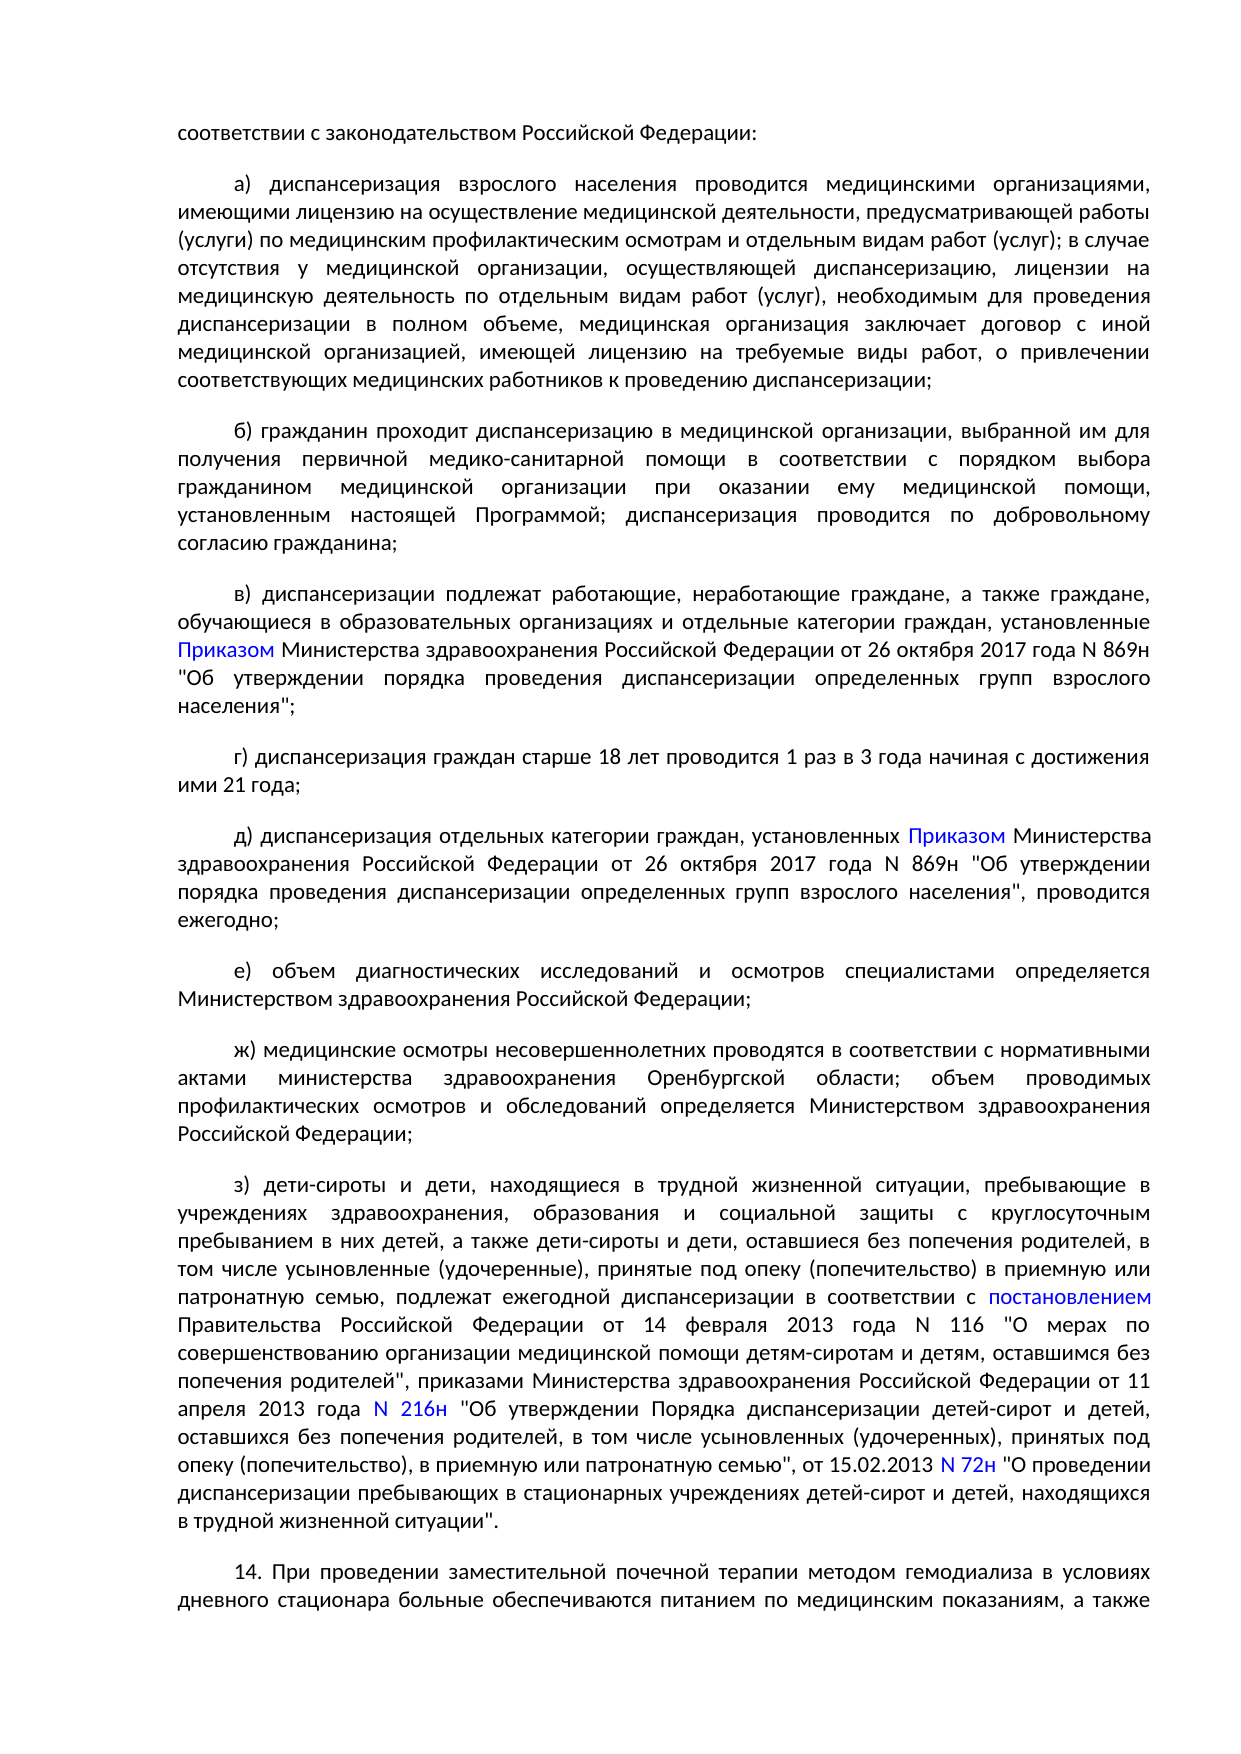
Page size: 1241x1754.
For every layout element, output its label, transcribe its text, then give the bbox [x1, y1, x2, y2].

text з) дети-сироты и дети, находящиеся в трудной жизненной ситуации, пребывающие в учреждениях здравоохранения, образования и социальной защиты с круглосуточным пребыванием в них детей, а также дети-сироты и дети, оставшиеся без попечения родителей, в том числе усыновленные (удочеренные), принятые под опеку (попечительство) в приемную или патронатную семью, подлежат ежегодной диспансеризации в соответствии с постановлением Правительства Российской Федерации от 14 февраля 2013 года N 116 "О мерах по совершенствованию организации медицинской помощи детям-сиротам и детям, оставшимся без попечения родителей", приказами Министерства здравоохранения Российской Федерации от 11 апреля 2013 года N 216н "Об утверждении Порядка диспансеризации детей-сирот и детей, оставшихся без попечения родителей, в том числе усыновленных (удочеренных), принятых под опеку (попечительство), в приемную или патронатную семью", от 15.02.2013 N 72н "О проведении диспансеризации пребывающих в стационарных учреждениях детей-сирот и детей, находящихся в трудной жизненной ситуации". [177, 1170, 1152, 1534]
text г) диспансеризация граждан старше 18 лет проводится 1 раз в 3 года начиная с достижения ими 21 года; [177, 742, 1152, 798]
text ж) медицинские осмотры несовершеннолетних проводятся в соответствии с нормативными актами министерства здравоохранения Оренбургской области; объем проводимых профилактических осмотров и обследований определяется Министерством здравоохранения Российской Федерации; [177, 1035, 1152, 1147]
text е) объем диагностических исследований и осмотров специалистами определяется Министерством здравоохранения Российской Федерации; [177, 956, 1152, 1012]
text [177, 1557, 1152, 1613]
text д) диспансеризация отдельных категории граждан, установленных Приказом Министерства здравоохранения Российской Федерации от 26 октября 2017 года N 869н "Об утверждении порядка проведения диспансеризации определенных групп взрослого населения", проводится ежегодно; [177, 821, 1152, 933]
text а) диспансеризация взрослого населения проводится медицинскими организациями, имеющими лицензию на осуществление медицинской деятельности, предусматривающей работы (услуги) по медицинским профилактическим осмотрам и отдельным видам работ (услуг); в случае отсутствия у медицинской организации, осуществляющей диспансеризацию, лицензии на медицинскую деятельность по отдельным видам работ (услуг), необходимым для проведения диспансеризации в полном объеме, медицинская организация заключает договор с иной медицинской организацией, имеющей лицензию на требуемые виды работ, о привлечении соответствующих медицинских работников к проведению диспансеризации; [177, 169, 1152, 393]
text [177, 118, 1152, 146]
text в) диспансеризации подлежат работающие, неработающие граждане, а также граждане, обучающиеся в образовательных организациях и отдельные категории граждан, установленные Приказом Министерства здравоохранения Российской Федерации от 26 октября 2017 года N 869н "Об утверждении порядка проведения диспансеризации определенных групп взрослого населения"; [177, 579, 1152, 719]
text б) гражданин проходит диспансеризацию в медицинской организации, выбранной им для получения первичной медико-санитарной помощи в соответствии с порядком выбора гражданином медицинской организации при оказании ему медицинской помощи, установленным настоящей Программой; диспансеризация проводится по добровольному согласию гражданина; [177, 416, 1152, 556]
